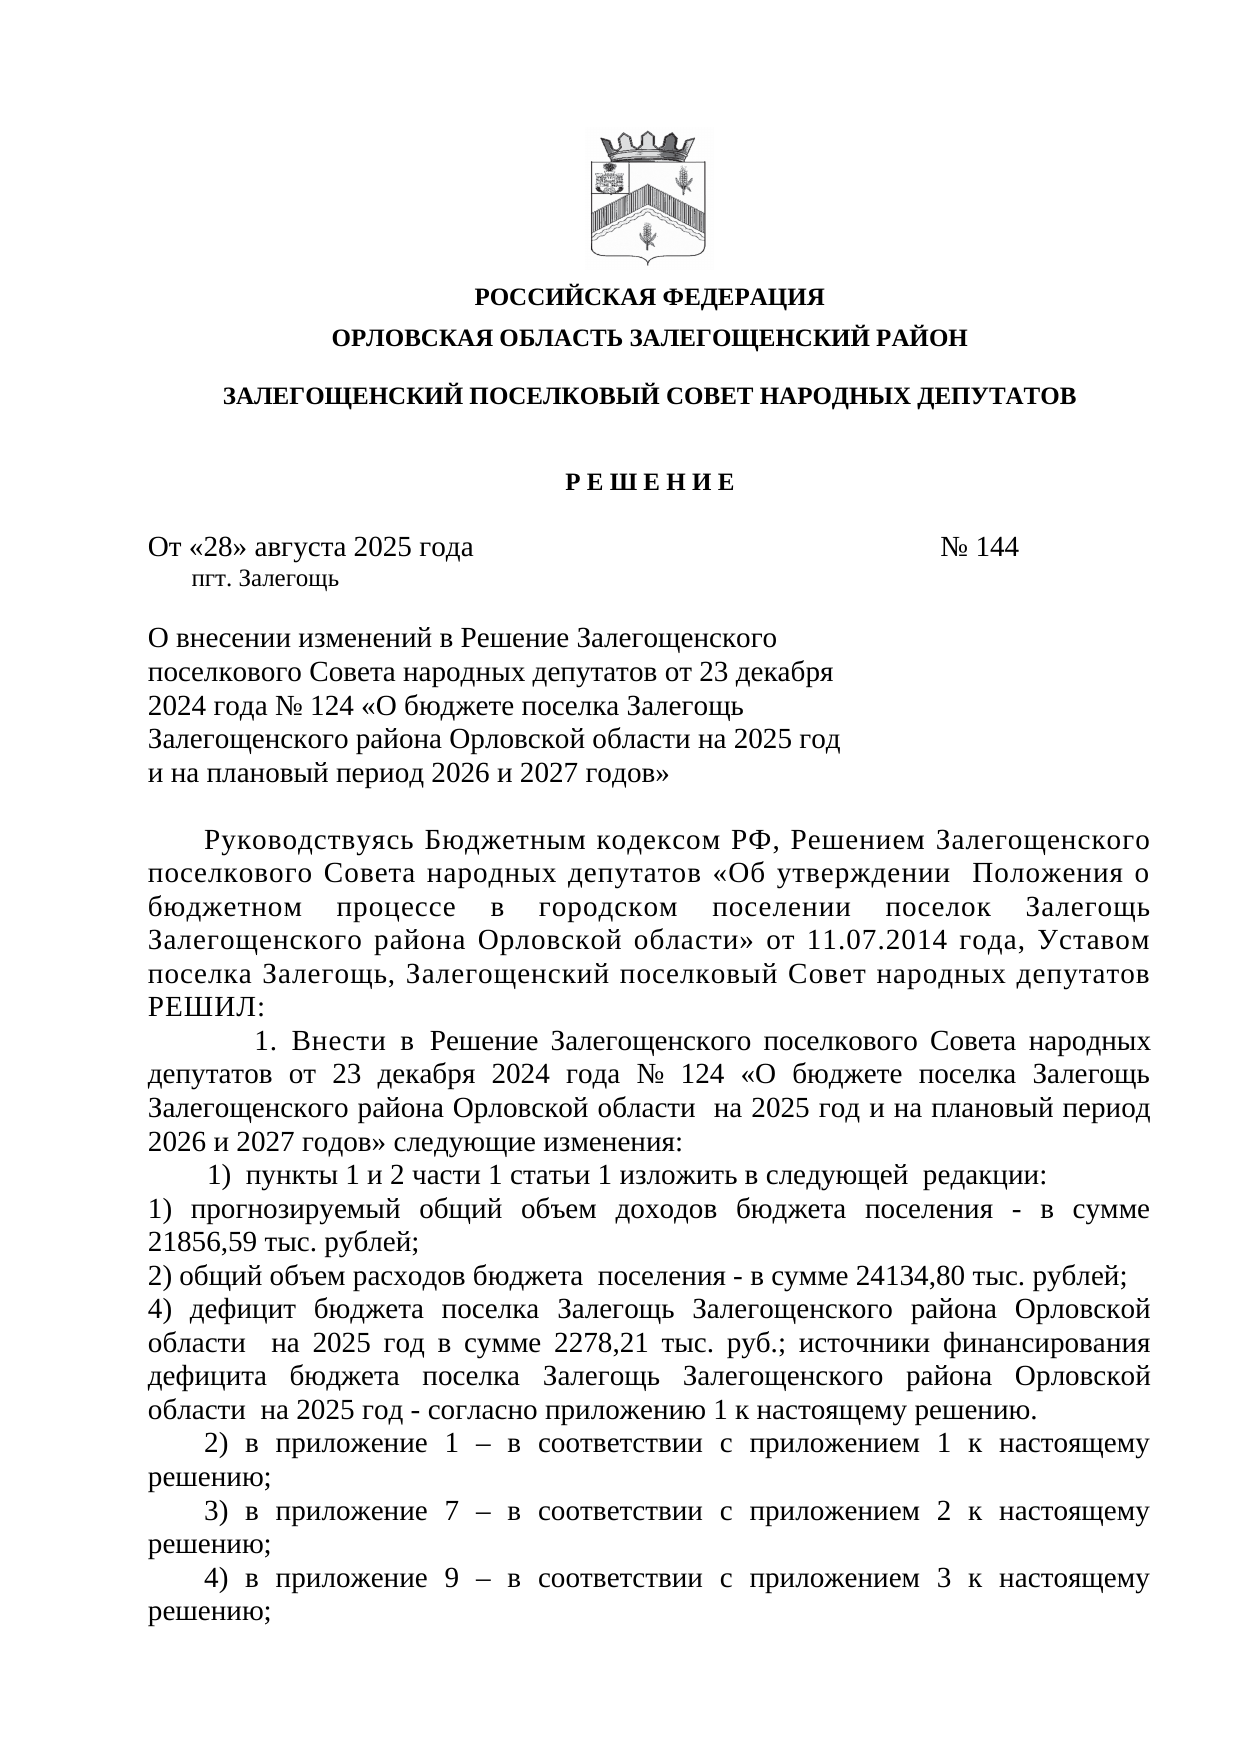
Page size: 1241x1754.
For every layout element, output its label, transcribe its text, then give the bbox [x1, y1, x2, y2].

text 3) в приложение 7 – в соответствии с приложением 2 к настоящему решению; [148, 1493, 1152, 1560]
text Р Е Ш Е Н И Е [148, 467, 1152, 496]
text 2) в приложение 1 – в соответствии с приложением 1 к настоящему решению; [148, 1426, 1152, 1493]
text 2) общий объем расходов бюджета поселения - в сумме 24134,80 тыс. рублей; [148, 1258, 1152, 1291]
title РОССИЙСКАЯ ФЕДЕРАЦИЯ [148, 282, 1152, 311]
text О внесении изменений в Решение Залегощенского [148, 621, 1152, 654]
text От «28» августа 2025 года № 144 [148, 529, 1152, 563]
text Залегощенского района Орловской области на 2025 год [148, 721, 1152, 755]
text 1) прогнозируемый общий объем доходов бюджета поселения - в сумме 21856,59 тыс. рублей; [148, 1191, 1152, 1258]
text Руководствуясь Бюджетным кодексом РФ, Решением Залегощенского поселкового Совета народных депутатов «Об утверждении Положения о бюджетном процессе в городском поселении поселок Залегощь Залегощенского района Орловской области» от 11.07.2014 года, Уставом поселка Залегощь, Залегощенский поселковый Совет народных депутатов РЕШИЛ: [148, 822, 1152, 1023]
text 1) пункты 1 и 2 части 1 статьи 1 изложить в следующей редакции: [148, 1157, 1152, 1191]
text 2024 года № 124 «О бюджете поселка Залегощь [148, 688, 1152, 721]
picture [585, 127, 714, 270]
text 1. Внести в Решение Залегощенского поселкового Совета народных депутатов от 23 декабря 2024 года № 124 «О бюджете поселка Залегощь Залегощенского района Орловской области на 2025 год и на плановый период 2026 и 2027 годов» следующие изменения: [148, 1023, 1152, 1157]
text ОРЛОВСКАЯ ОБЛАСТЬ ЗАЛЕГОЩЕНСКИЙ РАЙОН [148, 323, 1152, 352]
text пгт. Залегощь [148, 563, 1152, 592]
text поселкового Совета народных депутатов от 23 декабря [148, 654, 1152, 688]
text 4) дефицит бюджета поселка Залегощь Залегощенского района Орловской области на 2025 год в сумме 2278,21 тыс. руб.; источники финансирования дефицита бюджета поселка Залегощь Залегощенского района Орловской области на 2025 год - согласно приложению 1 к настоящему решению. [148, 1291, 1152, 1426]
text и на плановый период 2026 и 2027 годов» [148, 755, 1152, 788]
text 4) в приложение 9 – в соответствии с приложением 3 к настоящему решению; [148, 1560, 1152, 1627]
text ЗАЛЕГОЩЕНСКИЙ ПОСЕЛКОВЫЙ СОВЕТ НАРОДНЫХ ДЕПУТАТОВ [148, 381, 1152, 410]
